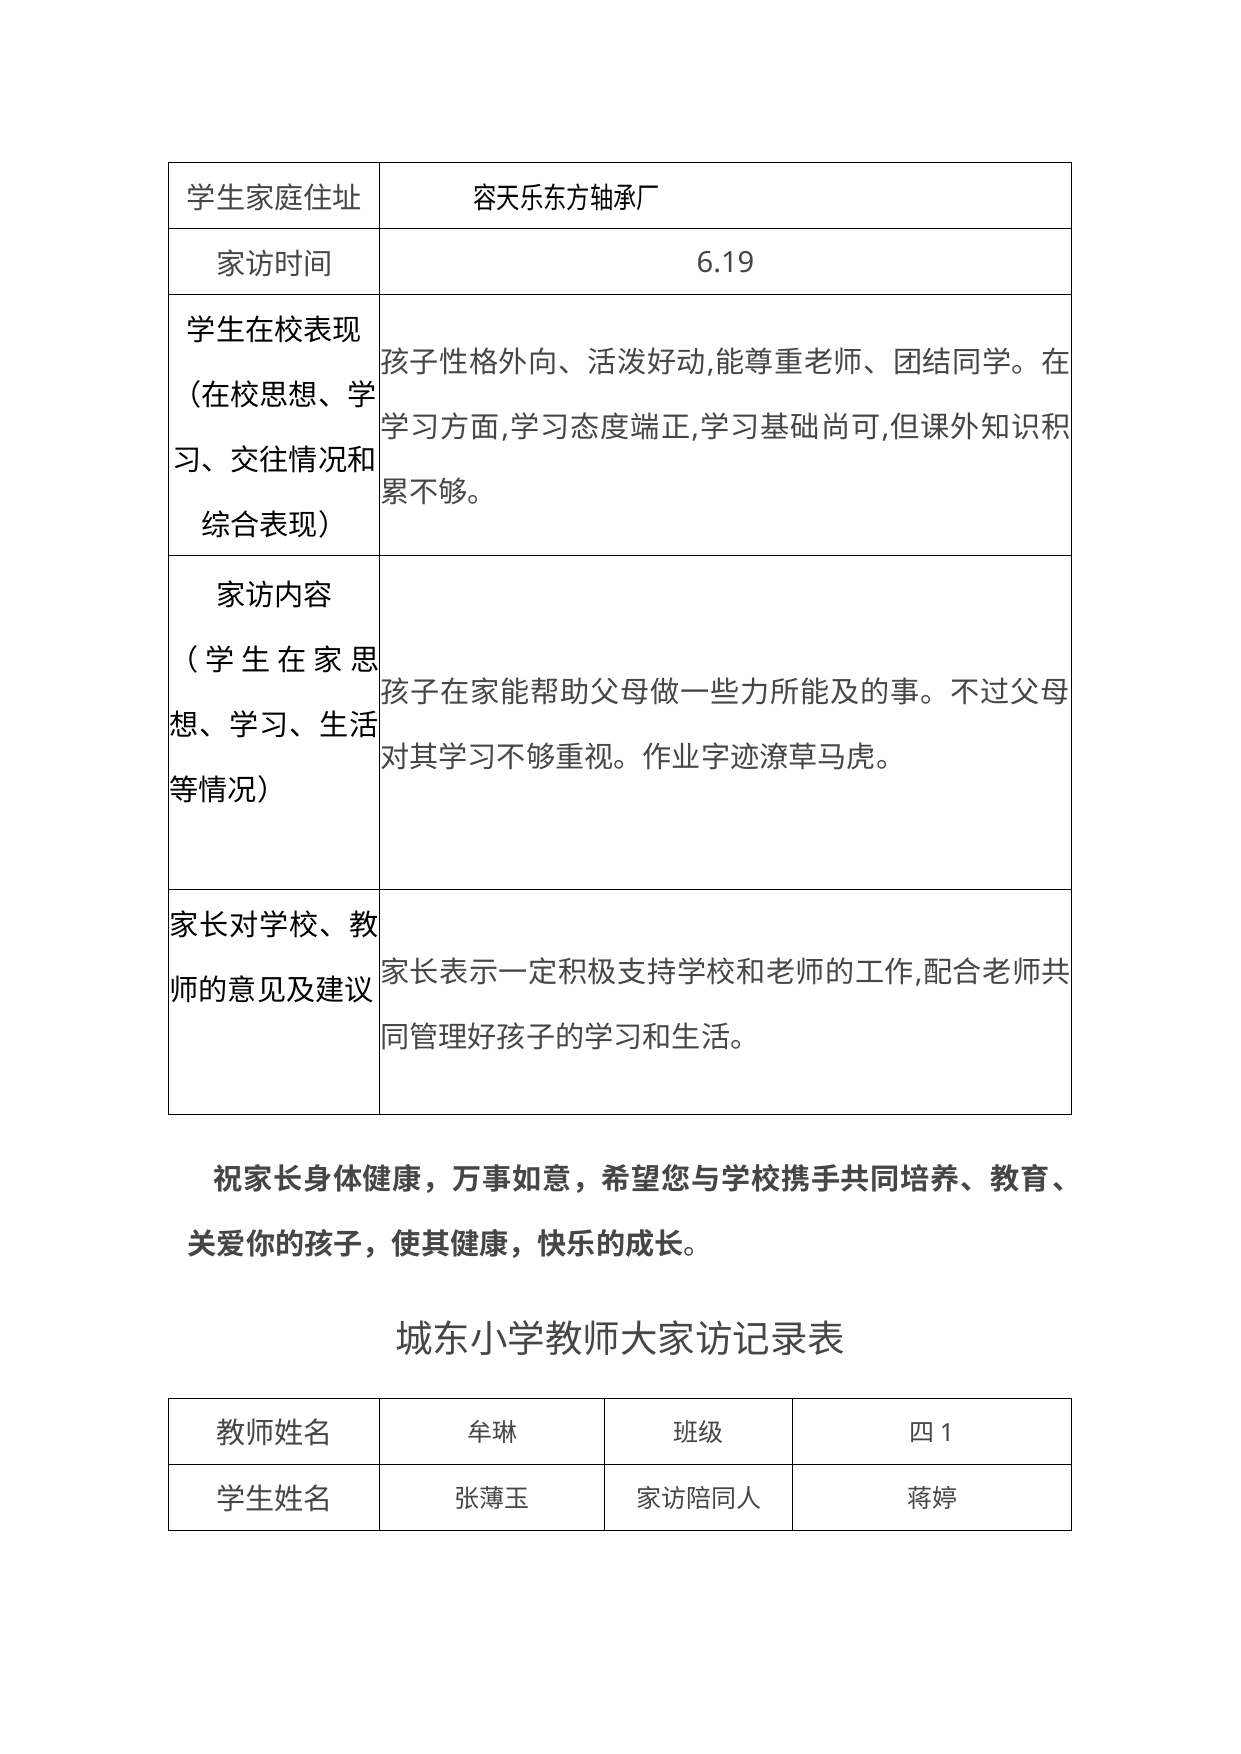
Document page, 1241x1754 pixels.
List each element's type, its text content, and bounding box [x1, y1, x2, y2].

table_header 班级 [605, 1399, 792, 1463]
table_cell 家长对学校、教师的意见及建议 [169, 890, 379, 1114]
table_cell 家访内容 （学生在家思想、学习、生活等情况） [169, 556, 379, 889]
table_cell 学生在校表现 （在校思想、学习、交往情况和综合表现） [169, 295, 379, 555]
table_cell 学生姓名 [169, 1465, 379, 1529]
table_cell 孩子性格外向、活泼好动,能尊重老师、团结同学。在学习方面,学习态度端正,学习基础尚可,但课外知识积累不够。 [380, 295, 1071, 555]
table_header 教师姓名 [169, 1399, 379, 1463]
table_header 牟琳 [380, 1399, 604, 1463]
table_cell 6.19 [380, 229, 1071, 294]
table_cell 家访陪同人 [605, 1465, 792, 1529]
table_cell 张薄玉 [380, 1465, 604, 1529]
table_cell 孩子在家能帮助父母做一些力所能及的事。不过父母对其学习不够重视。作业字迹潦草马虎。 [380, 556, 1071, 889]
text 城东小学教师大家访记录表 [187, 1303, 1053, 1368]
table_cell 容天乐东方轴承厂 [380, 163, 1071, 228]
table_cell 家长表示一定积极支持学校和老师的工作,配合老师共同管理好孩子的学习和生活。 [380, 890, 1071, 1114]
table_cell 蒋婷 [793, 1465, 1071, 1529]
table_cell 家访时间 [169, 229, 379, 294]
text 祝家长身体健康，万事如意，希望您与学校携手共同培养、教育、关爱你的孩子，使其健康，快乐的成长。 [187, 1144, 1053, 1274]
table_header 四1 [793, 1399, 1071, 1463]
table_cell 学生家庭住址 [169, 163, 379, 228]
